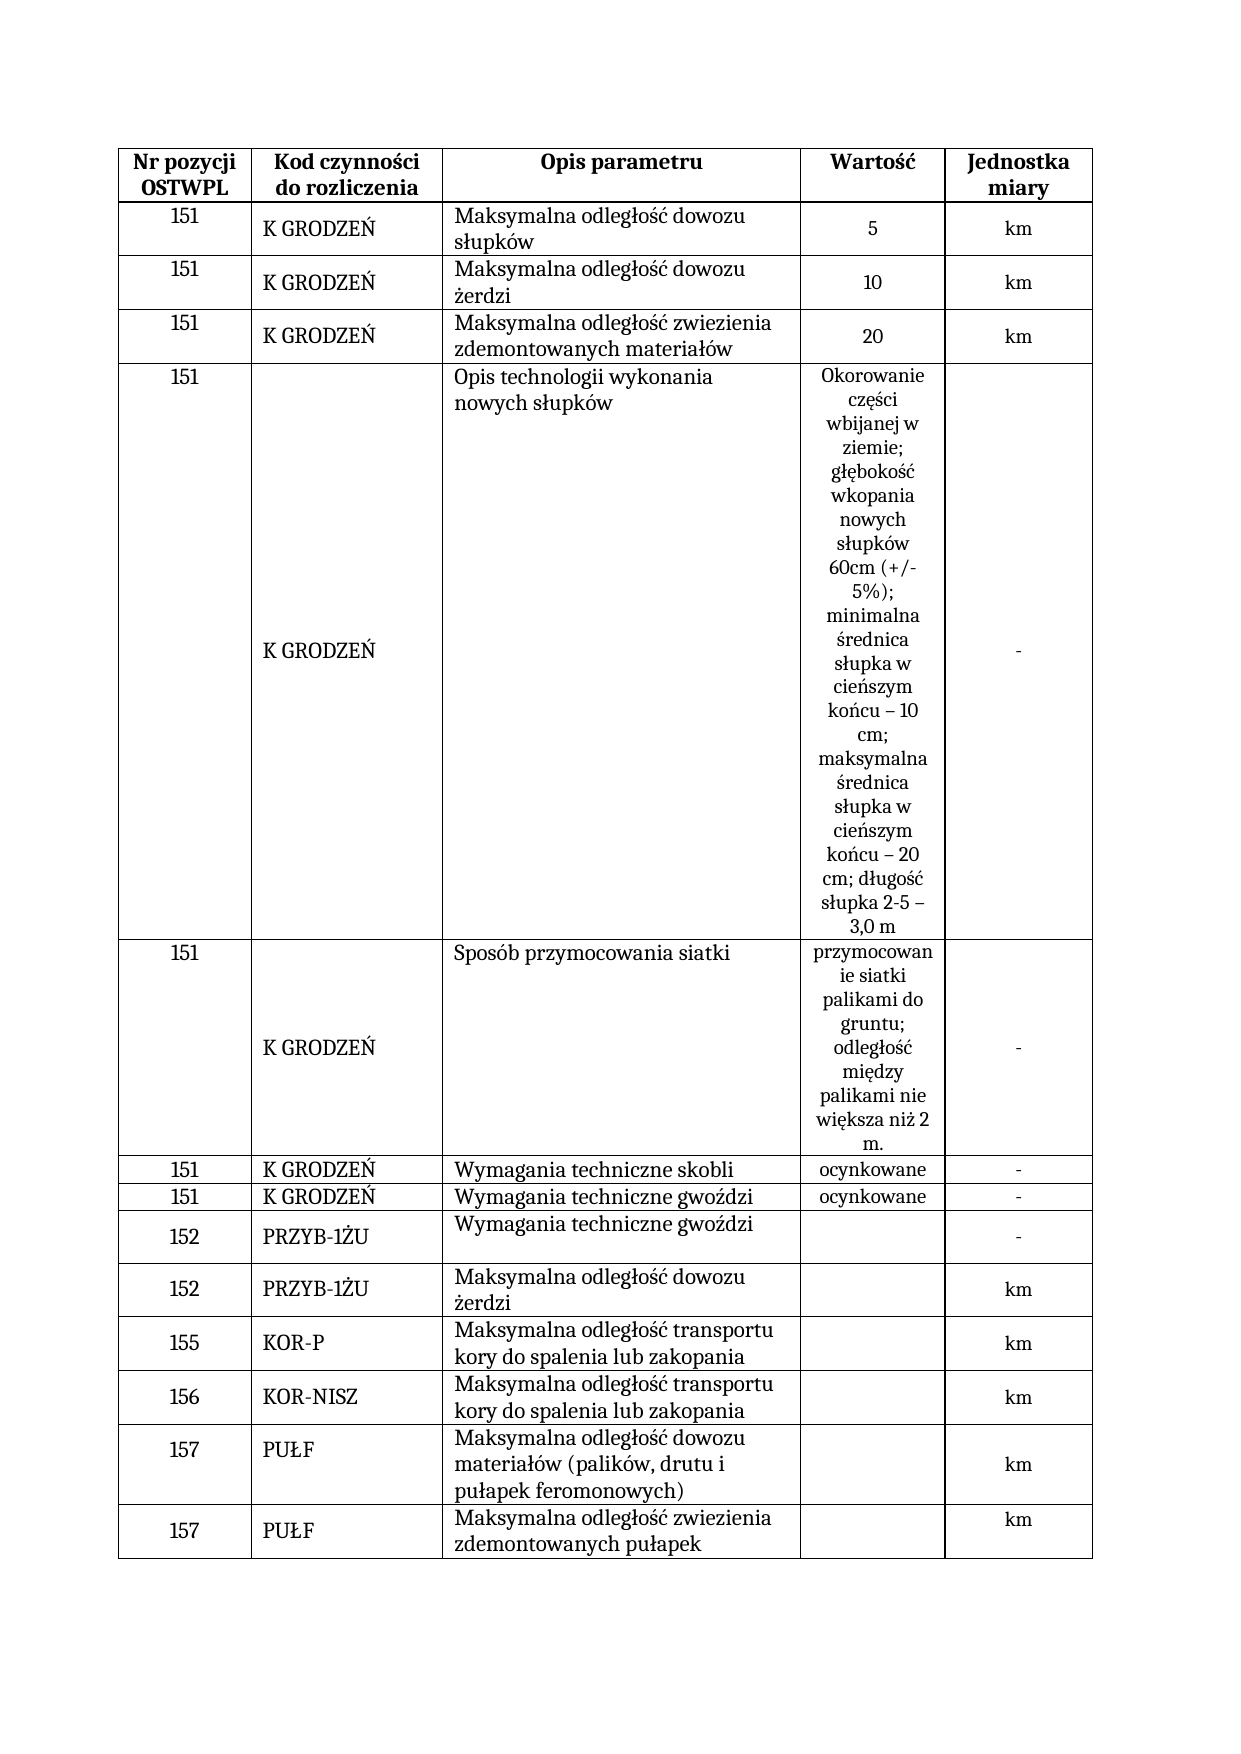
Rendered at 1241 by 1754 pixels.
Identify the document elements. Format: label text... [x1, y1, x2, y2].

table_cell km [946, 1264, 1092, 1316]
table_cell Wymagania techniczne gwoździ [443, 1184, 800, 1210]
table_cell - [946, 1211, 1092, 1262]
table_cell Wymagania techniczne skobli [443, 1156, 800, 1183]
table_cell 20 [801, 310, 944, 363]
table_cell K GRODZEŃ [252, 364, 442, 939]
table_header Jednostka miary [946, 149, 1092, 201]
table_cell 151 [119, 256, 251, 309]
table_cell K GRODZEŃ [252, 1184, 442, 1210]
table_header Opis parametru [443, 149, 800, 201]
table_cell PUŁF [252, 1505, 442, 1558]
table_cell km [946, 1317, 1092, 1370]
table_cell 151 [119, 364, 251, 939]
table_cell przymocowanie siatki palikami do gruntu; odległość między palikami nie większa niż 2 m. [801, 940, 944, 1155]
table_cell ocynkowane [801, 1184, 944, 1210]
table_cell Sposób przymocowania siatki [443, 940, 800, 1155]
table_cell - [946, 940, 1092, 1155]
table_cell ocynkowane [801, 1156, 944, 1183]
table_cell KOR-NISZ [252, 1371, 442, 1424]
table_cell [801, 1371, 944, 1424]
table_cell PRZYB-1ŻU [252, 1264, 442, 1316]
table_cell 10 [801, 256, 944, 309]
table_cell 151 [119, 203, 251, 255]
table_cell Maksymalna odległość transportu kory do spalenia lub zakopania [443, 1371, 800, 1424]
table_cell Maksymalna odległość transportu kory do spalenia lub zakopania [443, 1317, 800, 1370]
table_cell Maksymalna odległość dowozu materiałów (palików, drutu i pułapek feromonowych) [443, 1425, 800, 1504]
table_cell [801, 1317, 944, 1370]
table_cell KOR-P [252, 1317, 442, 1370]
table_cell [801, 1211, 944, 1262]
table_cell PRZYB-1ŻU [252, 1211, 442, 1262]
table_cell km [946, 1505, 1092, 1558]
table_cell K GRODZEŃ [252, 256, 442, 309]
table_cell - [946, 364, 1092, 939]
table_cell 152 [119, 1264, 251, 1316]
table_cell Maksymalna odległość zwiezienia zdemontowanych materiałów [443, 310, 800, 363]
table_cell km [946, 1425, 1092, 1504]
table_cell K GRODZEŃ [252, 310, 442, 363]
table_cell km [946, 1371, 1092, 1424]
table_cell Maksymalna odległość zwiezienia zdemontowanych pułapek [443, 1505, 800, 1558]
table_cell Maksymalna odległość dowozu słupków [443, 203, 800, 255]
table_cell [801, 1425, 944, 1504]
table_cell 151 [119, 940, 251, 1155]
table_header Nr pozycji OSTWPL [119, 149, 251, 201]
table_cell Maksymalna odległość dowozu żerdzi [443, 1264, 800, 1316]
table_cell - [946, 1156, 1092, 1183]
table_cell km [946, 310, 1092, 363]
table_cell 151 [119, 1156, 251, 1183]
table_cell Maksymalna odległość dowozu żerdzi [443, 256, 800, 309]
table_cell PUŁF [252, 1425, 442, 1504]
table_cell Wymagania techniczne gwoździ [443, 1211, 800, 1262]
table_cell 155 [119, 1317, 251, 1370]
table_cell 157 [119, 1425, 251, 1504]
table_header Kod czynności do rozliczenia [252, 149, 442, 201]
table_cell [801, 1264, 944, 1316]
table_cell 156 [119, 1371, 251, 1424]
table_cell 5 [801, 203, 944, 255]
table_cell K GRODZEŃ [252, 1156, 442, 1183]
table_cell K GRODZEŃ [252, 203, 442, 255]
table_cell 157 [119, 1505, 251, 1558]
table_cell Okorowanie części wbijanej w ziemie; głębokość wkopania nowych słupków 60cm (+/- 5%); minimalna średnica słupka w cieńszym końcu – 10 cm; maksymalna średnica słupka w cieńszym końcu – 20 cm; długość słupka 2-5 – 3,0 m [801, 364, 944, 939]
table_cell K GRODZEŃ [252, 940, 442, 1155]
table_cell 151 [119, 1184, 251, 1210]
table_cell Opis technologii wykonania nowych słupków [443, 364, 800, 939]
table_header Wartość [801, 149, 944, 201]
table_cell - [946, 1184, 1092, 1210]
table_cell 152 [119, 1211, 251, 1262]
table_cell km [946, 256, 1092, 309]
table_cell 151 [119, 310, 251, 363]
table_cell km [946, 203, 1092, 255]
table_cell [801, 1505, 944, 1558]
